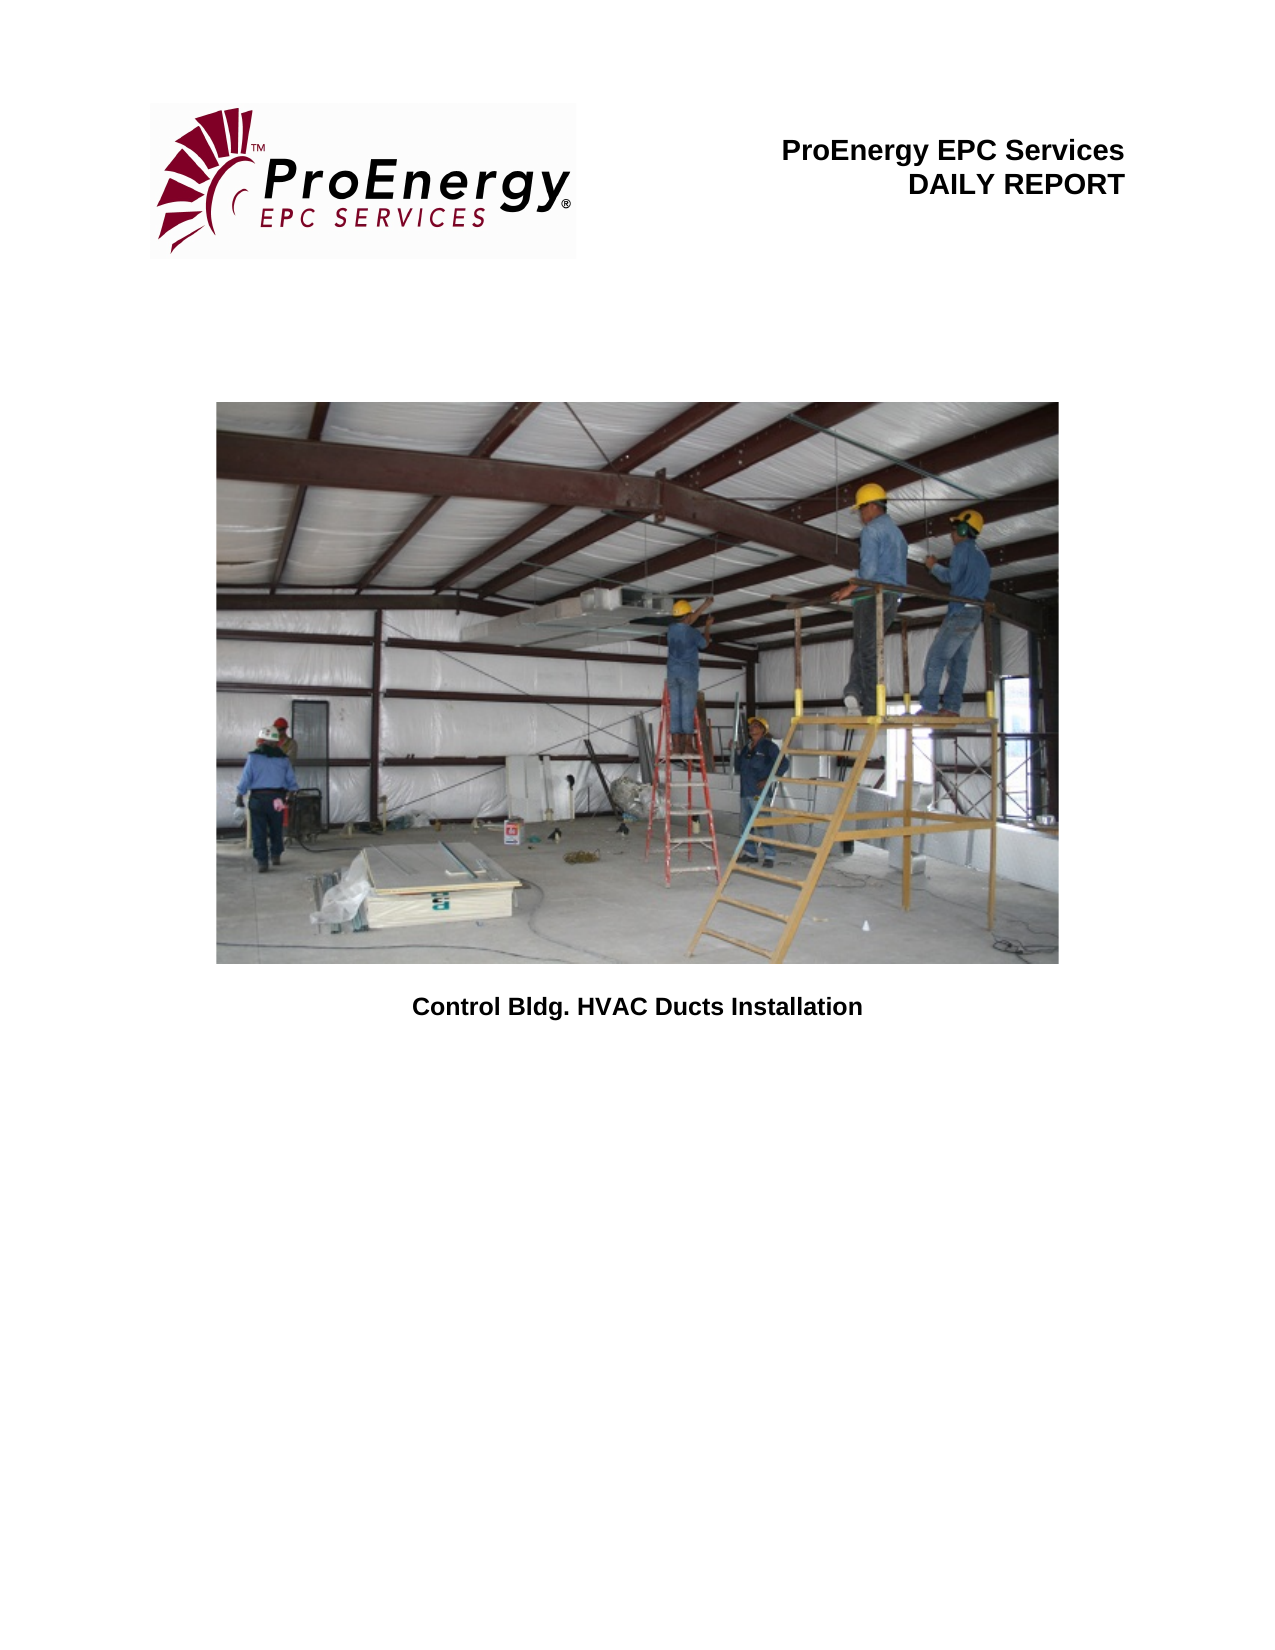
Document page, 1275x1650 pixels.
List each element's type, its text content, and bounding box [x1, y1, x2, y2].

text Control Bldg. HVAC Ducts Installation [150, 992, 1125, 1021]
picture [150, 103, 577, 259]
picture [216, 402, 1059, 964]
